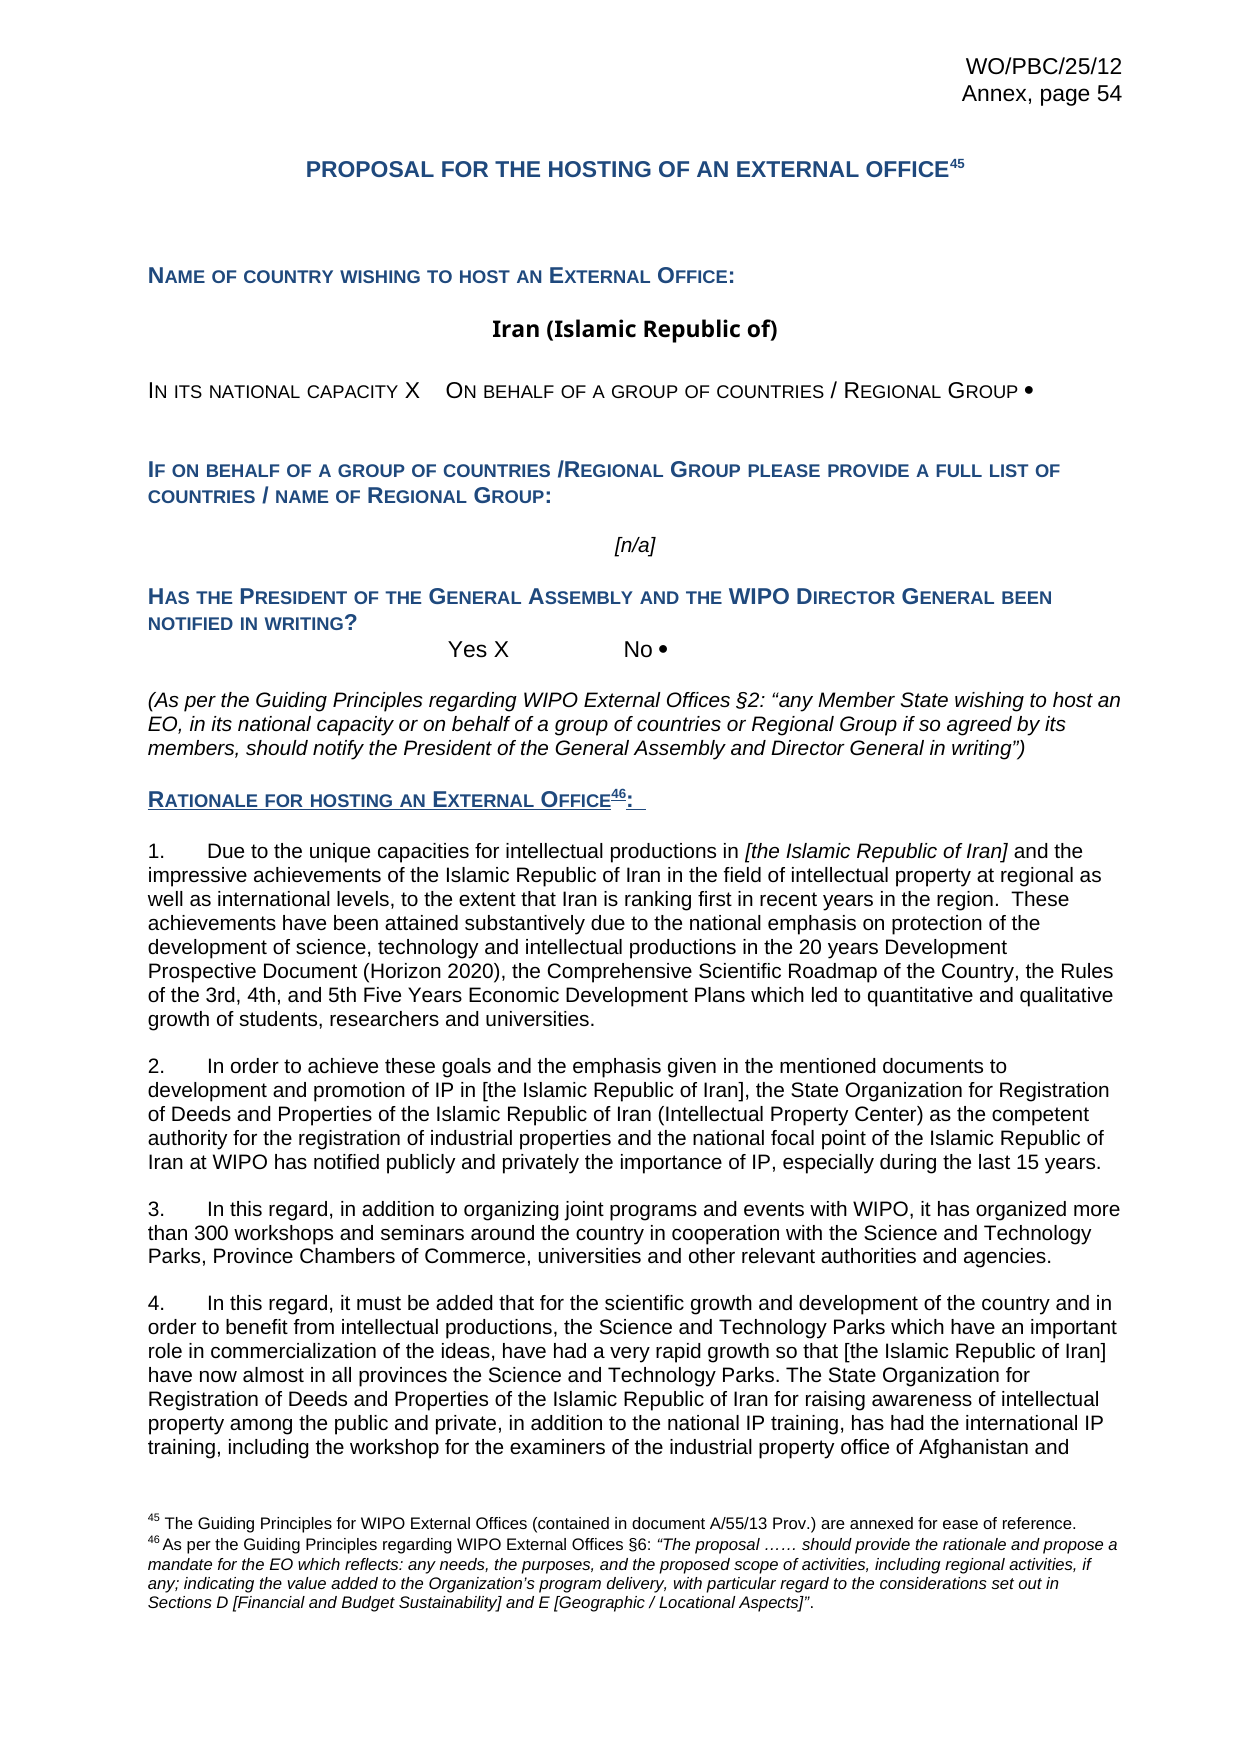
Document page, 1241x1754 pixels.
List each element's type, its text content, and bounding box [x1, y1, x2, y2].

text Rationale for hosting an External Office: [148, 786, 1122, 813]
text PROPOSAL FOR THE HOSTING OF AN EXTERNAL OFFICE [148, 156, 1122, 182]
text [n/a] [148, 532, 1122, 556]
text Name of country wishing to host an External Office: [148, 262, 1122, 288]
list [148, 1291, 1122, 1459]
text Has the President of the General Assembly and the WIPO Director General been notified in writing? [148, 583, 1122, 636]
list In order to achieve these goals and the emphasis given in the mentioned documents to development and promotion of IP in [the Islamic Republic of Iran], the State Organization for Registration of Deeds and Properties of the Islamic Republic of Iran (Intellectual Property Center) as the competent authority for the registration of industrial properties and the national focal point of the Islamic Republic of Iran at WIPO has notified publicly and privately the importance of IP, especially during the last 15 years. [148, 1054, 1122, 1173]
list In this regard, in addition to organizing joint programs and events with WIPO, it has organized more than 300 workshops and seminars around the country in cooperation with the Science and Technology Parks, Province Chambers of Commerce, universities and other relevant authorities and agencies. [148, 1196, 1122, 1268]
text Yes X No [148, 636, 1122, 662]
subtitle Iran (Islamic Republic of) [148, 313, 1122, 344]
text (As per the Guiding Principles regarding WIPO External Offices §2: “any Member State wishing to host an EO, in its national capacity or on behalf of a group of countries or Regional Group if so agreed by its members, should notify the President of the General Assembly and Director General in writing”) [148, 688, 1122, 760]
list Due to the unique capacities for intellectual productions in [the Islamic Republic of Iran] and the impressive achievements of the Islamic Republic of Iran in the field of intellectual property at regional as well as international levels, to the extent that Iran is ranking first in recent years in the region. These achievements have been attained substantively due to the national emphasis on protection of the development of science, technology and intellectual productions in the 20 years Development Prospective Document (Horizon 2020), the Comprehensive Scientific Roadmap of the Country, the Rules of the 3rd, 4th, and 5th Five Years Economic Development Plans which led to quantitative and qualitative growth of students, researchers and universities. [148, 839, 1122, 1031]
text If on behalf of a group of countries /Regional Group please provide a full list of countries / name of Regional Group: [148, 456, 1122, 508]
text In its national capacity X On behalf of a group of countries / Regional Group [148, 377, 1122, 403]
